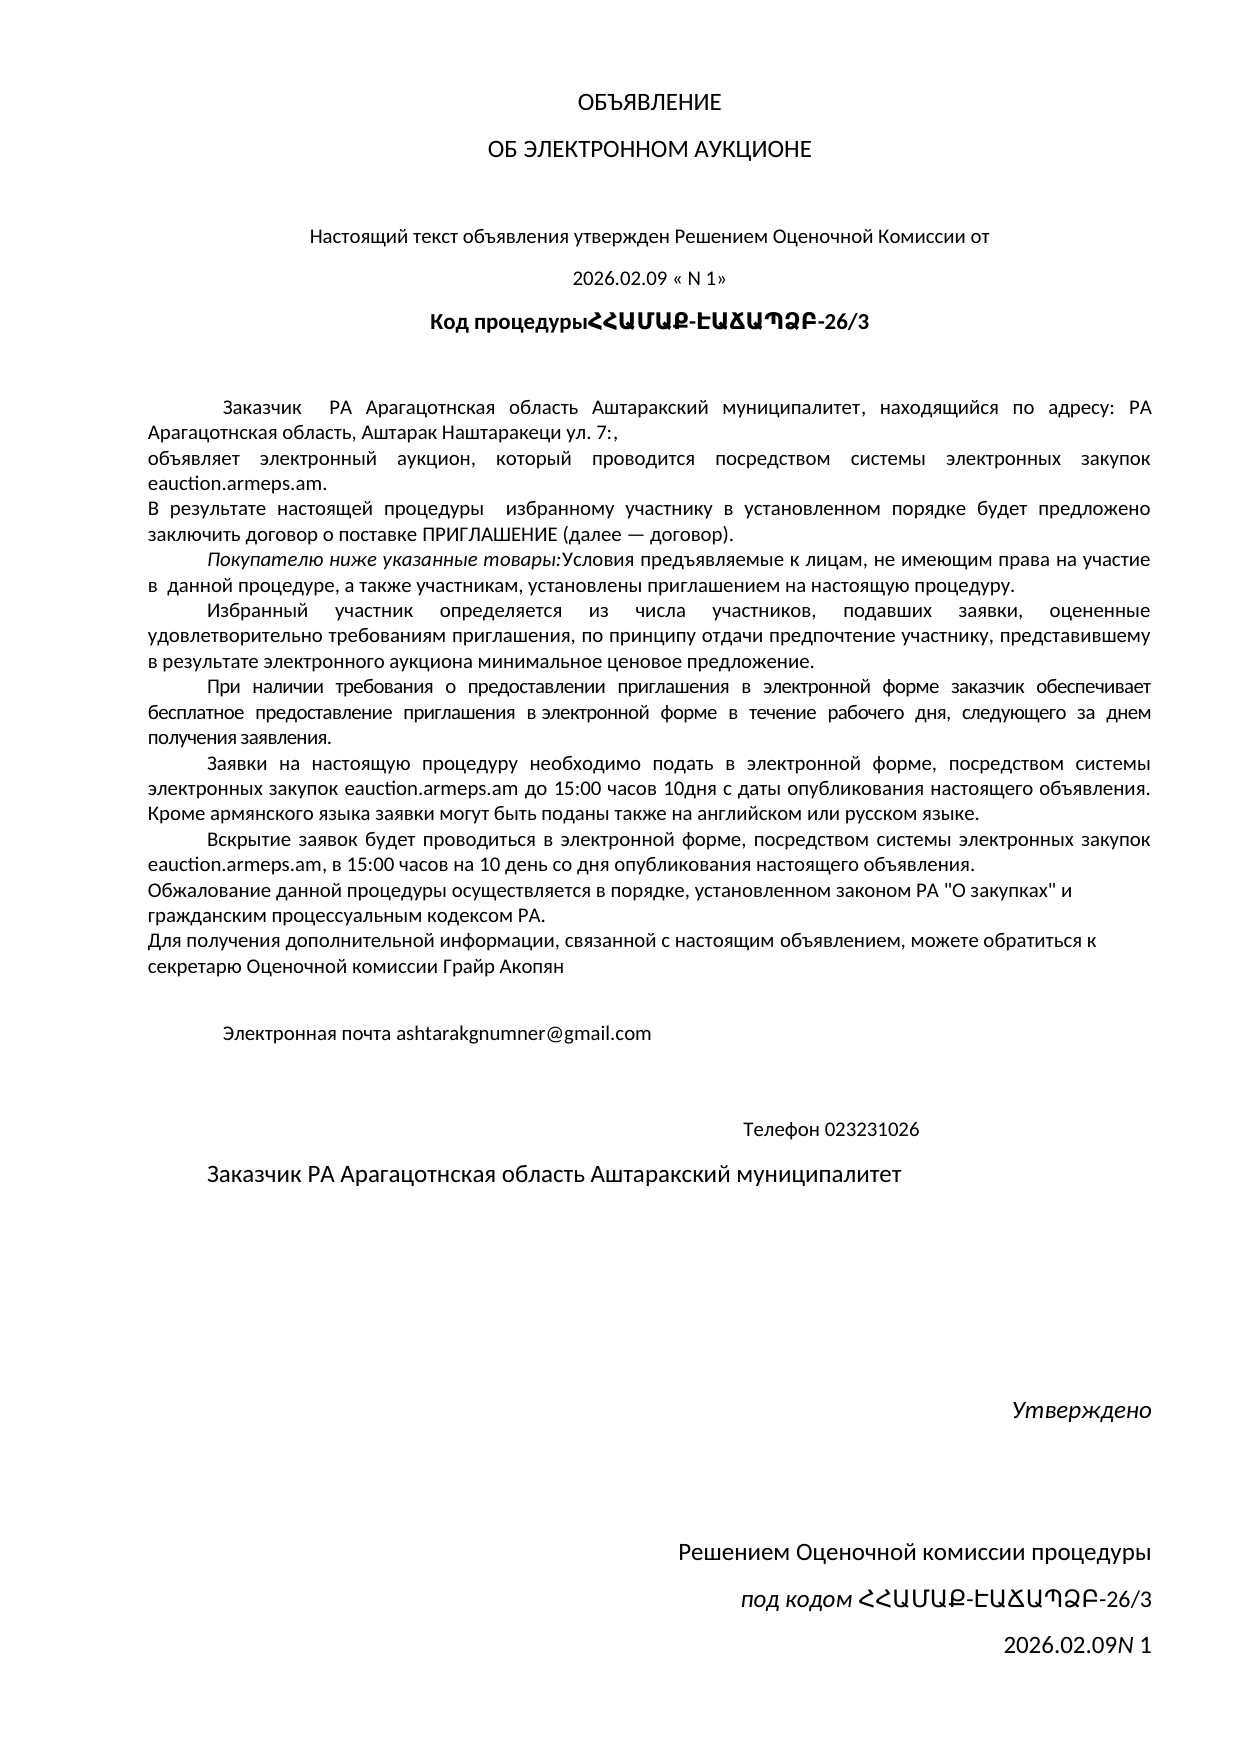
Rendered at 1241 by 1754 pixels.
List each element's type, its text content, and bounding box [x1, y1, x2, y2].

text Обжалование данной процедуры осуществляется в порядке, установленном законом РА "О закупках" и гражданским процессуальным кодексом РА. [148, 877, 1152, 928]
text ОБЪЯВЛЕНИЕ [148, 86, 1152, 117]
text Решением Оценочной комиссии процедуры [148, 1536, 1152, 1567]
text Телефон 023231026 [325, 1063, 1152, 1142]
text под кодом ՀՀԱՄԱՔ-ԷԱՃԱՊՁԲ-26/3 2026.02.09 N 1 [148, 1583, 1152, 1659]
text Заказчик РА Арагацотнская область Аштаракский муниципалитет, находящийся по адресу: РА Арагацотнская область, Аштарак Наштаракеци ул. 7:, [148, 394, 1152, 445]
text Избранный участник определяется из числа участников, подавших заявки, оцененные удовлетворительно требованиям приглашения, по принципу отдачи предпочтение участнику, представившему в результате электронного аукциона минимальное ценовое предложение. [148, 597, 1152, 673]
text ОБ ЭЛЕКТРОННОМ АУКЦИОНЕ [148, 134, 1152, 164]
text Покупателю ниже указанные товары:Условия предъявляемые к лицам, не имеющим права на участие в данной процедуре, а также участникам, установлены приглашением на настоящую процедуру. [148, 546, 1152, 597]
text При наличии требования о предоставлении приглашения в электронной форме заказчик обеспечивает бесплатное предоставление приглашения в электронной форме в течение рабочего дня, следующего за днем получения заявления. [148, 673, 1152, 750]
text объявляет электронный аукцион, который проводится посредством системы электронных закупок eauction.armeps.am. [148, 445, 1152, 496]
text Утверждено [148, 1394, 1152, 1425]
text Вскрытие заявок будет проводиться в электронной форме, посредством системы электронных закупок eauction.armeps.am, в 15:00 часов на 10 день со дня опубликования настоящего объявления. [148, 826, 1152, 877]
text Заказчик РА Арагацотнская область Аштаракский муниципалитет [148, 1158, 1152, 1189]
text Для получения дополнительной информации, связанной с настоящим объявлением, можете обратиться к секретарю Оценочной комиссии Грайр Акопян [148, 928, 1152, 978]
text В результате настоящей процедуры избранному участнику в установленном порядке будет предложено заключить договор о поставке ПРИГЛАШЕНИЕ (далее — договор). [148, 496, 1152, 546]
text Заявки на настоящую процедуру необходимо подать в электронной форме, посредством системы электронных закупок eauction.armeps.am до 15:00 часов 10дня с даты опубликования настоящего объявления. Кроме армянского языка заявки могут быть поданы также на английском или русском языке. [148, 750, 1152, 826]
text 2026.02.09 « N 1» [148, 265, 1152, 290]
text Настоящий текст объявления утвержден Решением Оценочной Комиссии от [148, 223, 1152, 248]
text Электронная почта ashtarakgnumner@gmail.com [148, 1021, 1152, 1046]
text Код процедурыՀՀԱՄԱՔ-ԷԱՃԱՊՁԲ-26/3 [148, 307, 1152, 335]
